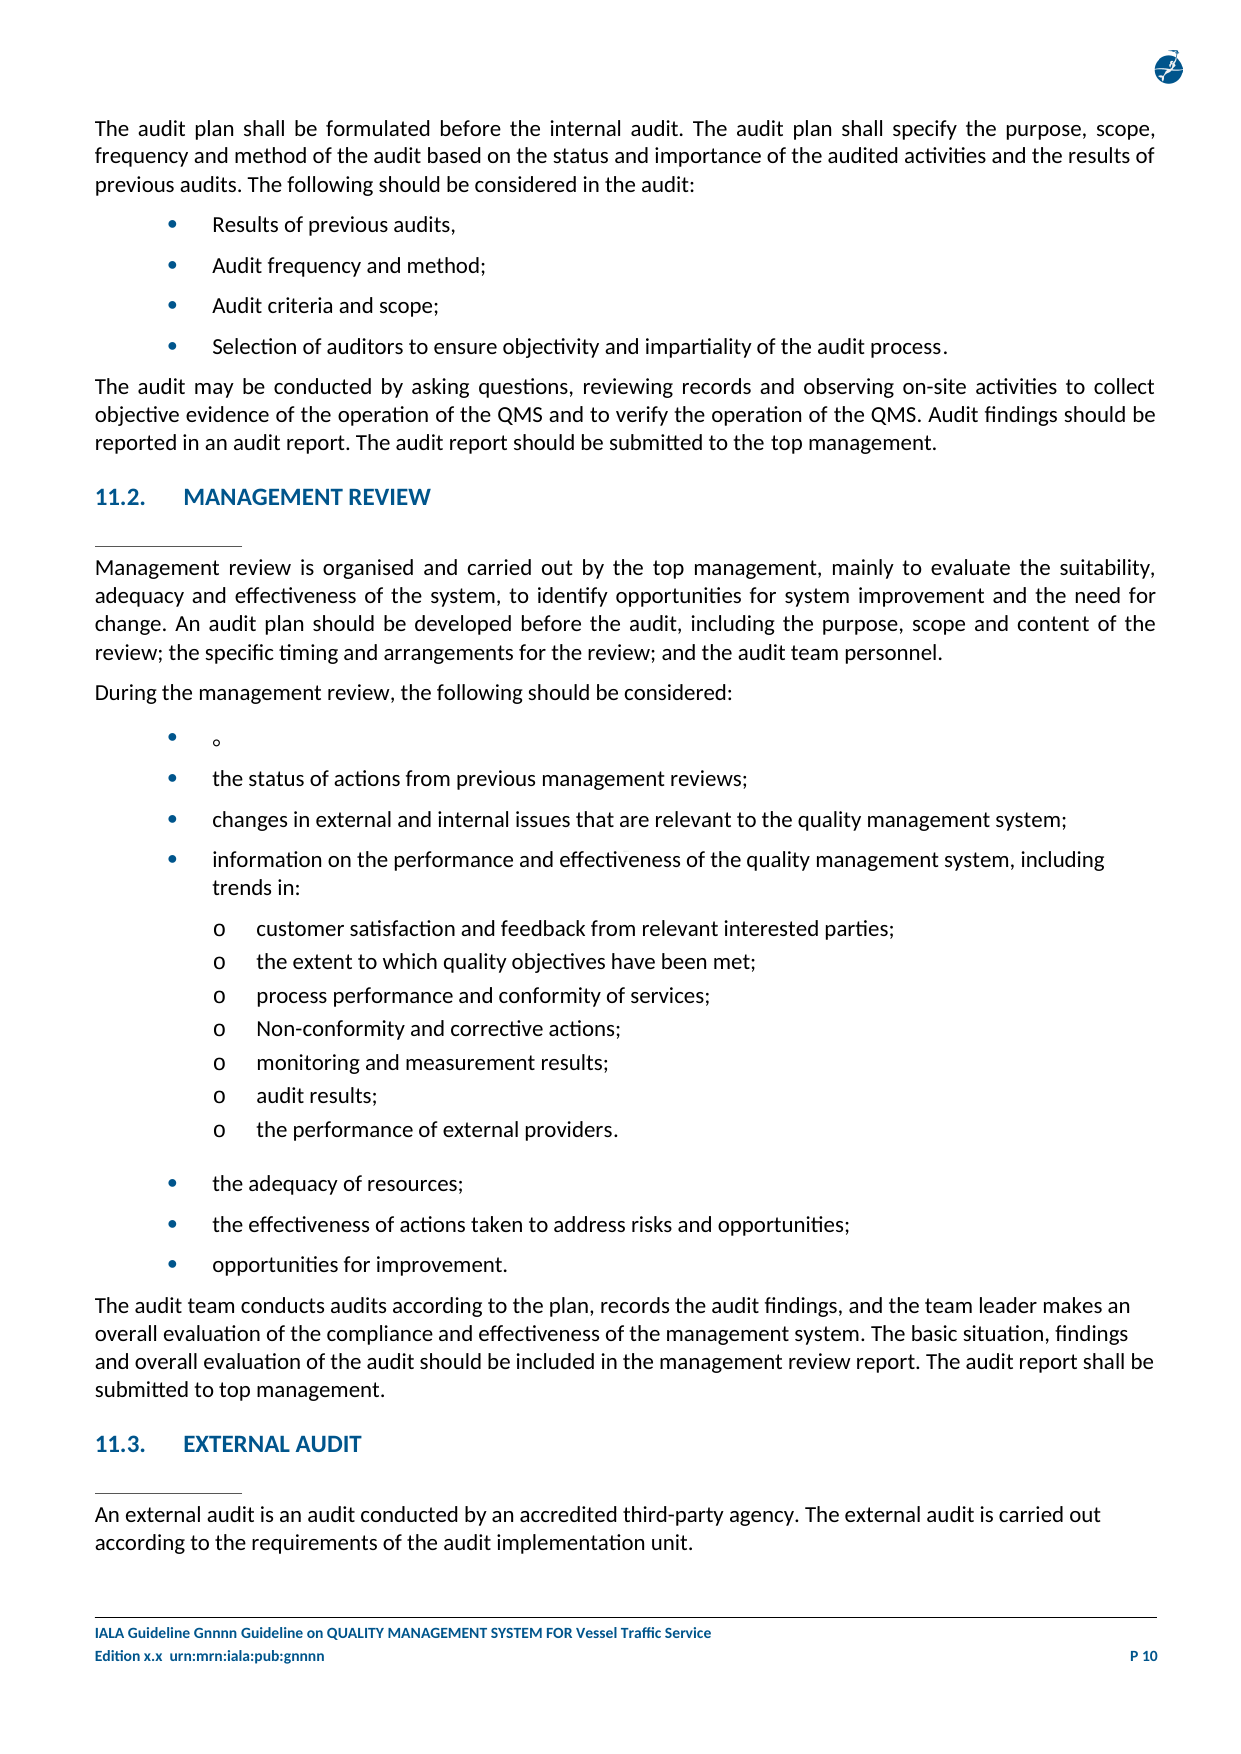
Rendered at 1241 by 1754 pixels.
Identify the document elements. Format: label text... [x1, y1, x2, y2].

picture [1123, 0, 1241, 119]
list customer satisfaction and feedback from relevant interested parties; [212, 914, 1157, 943]
list Audit frequency and method; [168, 251, 1157, 279]
list process performance and conformity of services; [212, 981, 1157, 1010]
subtitle External audit [94, 1428, 1084, 1459]
list changes in external and internal issues that are relevant to the quality management system; [168, 805, 1157, 833]
list Audit criteria and scope; [168, 291, 1157, 319]
list 。 [168, 719, 1157, 752]
text The audit plan shall be formulated before the internal audit. The audit plan shall specify the purpose, scope, frequency and method of the audit based on the status and importance of the audited activities and the results of previous audits. The following should be considered in the audit: [94, 114, 1157, 198]
list the status of actions from previous management reviews; [168, 764, 1157, 792]
list Selection of auditors to ensure objectivity and impartiality of the audit process. [168, 332, 1157, 360]
list Results of previous audits, [168, 210, 1157, 238]
list Non-conformity and corrective actions; [212, 1014, 1157, 1044]
text During the management review, the following should be considered: [94, 678, 1157, 706]
list audit results; [212, 1082, 1157, 1111]
subtitle Management review [94, 481, 1084, 512]
list the adequacy of resources; [168, 1169, 1157, 1198]
text The audit team conducts audits according to the plan, records the audit findings, and the team leader makes an overall evaluation of the compliance and effectiveness of the management system. The basic situation, findings and overall evaluation of the audit should be included in the management review report. The audit report shall be submitted to top management. [94, 1291, 1157, 1403]
text Management review is organised and carried out by the top management, mainly to evaluate the suitability, adequacy and effectiveness of the system, to identify opportunities for system improvement and the need for change. An audit plan should be developed before the audit, including the purpose, scope and content of the review; the specific timing and arrangements for the review; and the audit team personnel. [94, 553, 1157, 666]
list the performance of external providers. [212, 1115, 1157, 1144]
text The audit may be conducted by asking questions, reviewing records and observing on-site activities to collect objective evidence of the operation of the QMS and to verify the operation of the QMS. Audit findings should be reported in an audit report. The audit report should be submitted to the top management. [94, 372, 1157, 456]
text An external audit is an audit conducted by an accredited third-party agency. The external audit is carried out according to the requirements of the audit implementation unit. [94, 1500, 1157, 1556]
list opportunities for improvement. [168, 1251, 1157, 1279]
list information on the performance and effectiveness of the quality management system, including trends in: [168, 845, 1157, 901]
list monitoring and measurement results; [212, 1048, 1157, 1077]
list the effectiveness of actions taken to address risks and opportunities; [168, 1210, 1157, 1238]
list the extent to which quality objectives have been met; [212, 947, 1157, 977]
